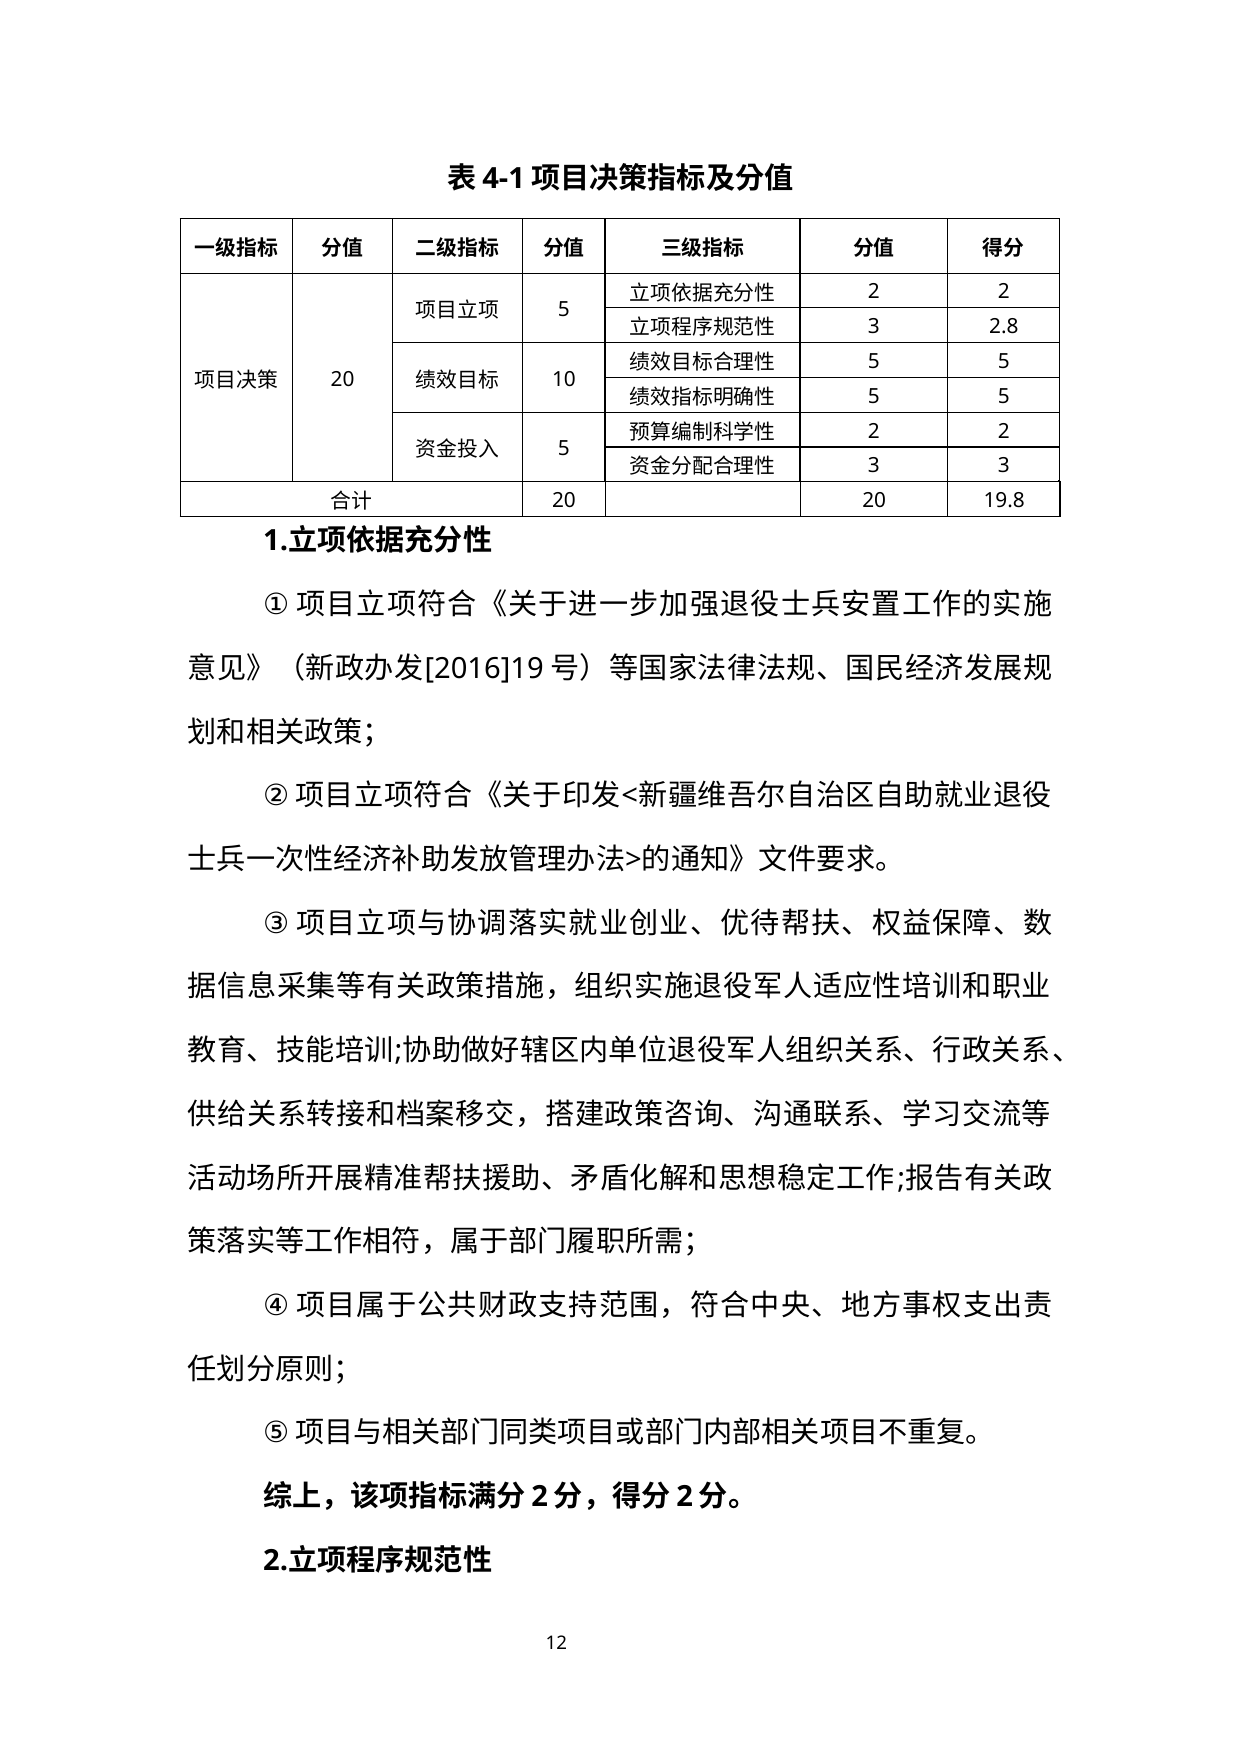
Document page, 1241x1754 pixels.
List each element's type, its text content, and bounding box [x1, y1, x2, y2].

table_cell 2 [801, 413, 947, 446]
table_cell 3 [801, 308, 947, 342]
table_header 得分 [948, 219, 1059, 272]
table_cell 立项程序规范性 [606, 308, 799, 342]
table_cell 2 [948, 274, 1059, 307]
text 表4-1项目决策指标及分值 [187, 154, 1053, 197]
table_cell 2 [801, 274, 947, 307]
table_cell 项目立项 [393, 274, 522, 342]
table_cell 合计 [181, 482, 522, 516]
table_cell 2.8 [948, 308, 1059, 342]
text ③项目立项与协调落实就业创业、优待帮扶、权益保障、数据信息采集等有关政策措施，组织实施退役军人适应性培训和职业教育、技能培训;协助做好辖区内单位退役军人组织关系、行政关系、供给关系转接和档案移交，搭建政策咨询、沟通联系、学习交流等活动场所开展精准帮扶援助、矛盾化解和思想稳定工作;报告有关政策落实等工作相符，属于部门履职所需； [187, 899, 1053, 1260]
table_cell 资金分配合理性 [606, 448, 799, 481]
table_cell 绩效目标合理性 [606, 343, 799, 377]
table_cell 5 [801, 343, 947, 377]
table_cell 立项依据充分性 [606, 274, 799, 307]
table_cell 19.8 [948, 482, 1059, 516]
text 综上，该项指标满分2分，得分2分。 [187, 1473, 1053, 1515]
table_header 分值 [801, 219, 947, 272]
text 1.立项依据充分性 [187, 517, 1053, 559]
text 2.立项程序规范性 [187, 1536, 1053, 1579]
table_cell 3 [948, 448, 1059, 481]
table_cell 20 [801, 482, 947, 516]
table_header 二级指标 [393, 219, 522, 272]
table_cell 5 [948, 343, 1059, 377]
table_header 分值 [293, 219, 392, 272]
table_cell 10 [523, 343, 604, 412]
table_cell 5 [948, 378, 1059, 412]
text ①项目立项符合《关于进一步加强退役士兵安置工作的实施意见》（新政办发[2016]19号）等国家法律法规、国民经济发展规划和相关政策； [187, 581, 1053, 751]
table_cell [606, 482, 800, 516]
text ②项目立项符合《关于印发<新疆维吾尔自治区自助就业退役士兵一次性经济补助发放管理办法>的通知》文件要求。 [187, 772, 1053, 878]
table_header 分值 [523, 219, 604, 272]
table_header 一级指标 [181, 219, 292, 272]
table_cell 3 [801, 448, 947, 481]
table_cell 绩效指标明确性 [606, 378, 799, 412]
table_cell 5 [801, 378, 947, 412]
table_header 三级指标 [606, 219, 799, 272]
text ④项目属于公共财政支持范围，符合中央、地方事权支出责任划分原则； [187, 1282, 1053, 1388]
table_cell 5 [523, 274, 604, 342]
table_cell 5 [523, 413, 604, 481]
table_cell 资金投入 [393, 413, 522, 481]
table_cell 预算编制科学性 [606, 413, 799, 446]
table_cell 绩效目标 [393, 343, 522, 412]
table_cell 2 [948, 413, 1059, 446]
table_cell 20 [293, 274, 392, 481]
table_cell 项目决策 [181, 274, 292, 481]
text ⑤项目与相关部门同类项目或部门内部相关项目不重复。 [187, 1409, 1053, 1451]
table_cell 20 [523, 482, 605, 516]
